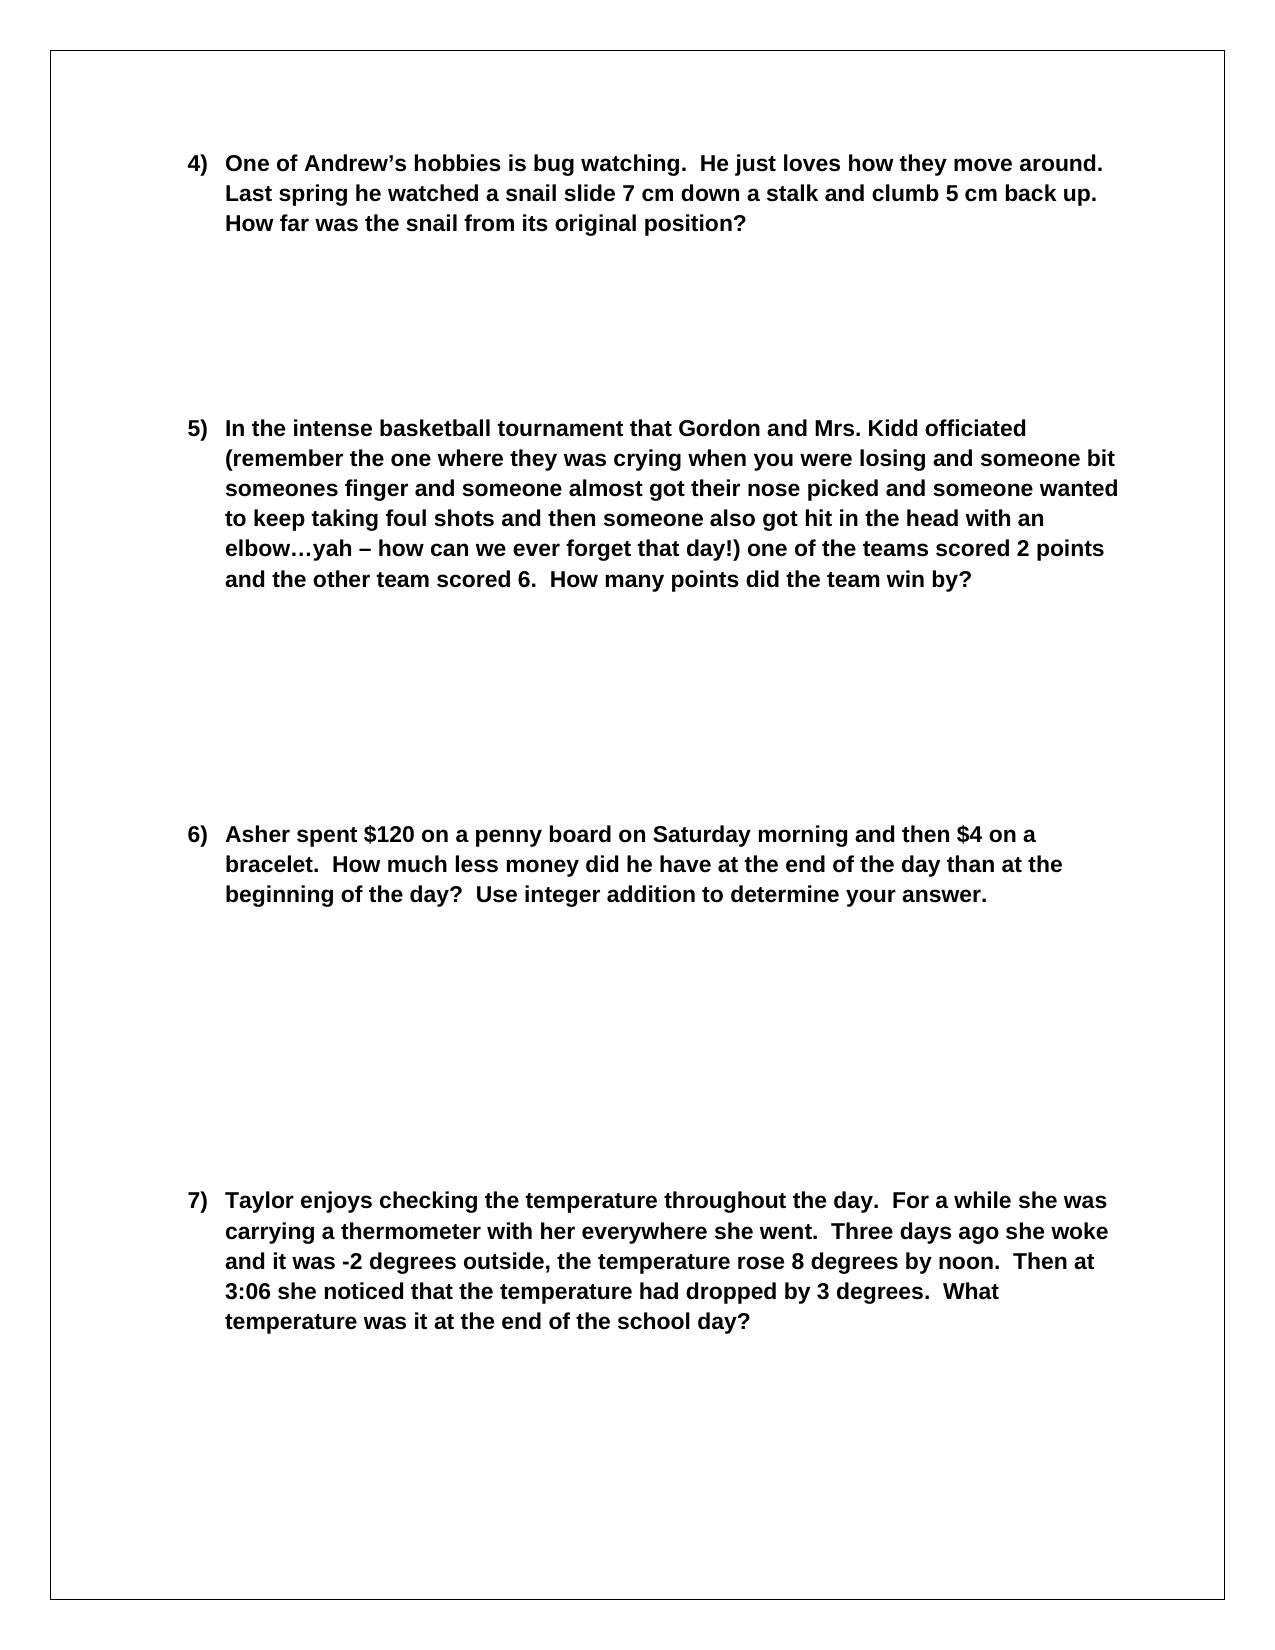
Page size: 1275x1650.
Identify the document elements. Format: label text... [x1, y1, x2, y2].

list Asher spent $120 on a penny board on Saturday morning and then $4 on a bracelet. How much less money did he have at the end of the day than at the beginning of the day? Use integer addition to determine your answer. [187, 821, 1125, 908]
list One of Andrew’s hobbies is bug watching. He just loves how they move around. Last spring he watched a snail slide 7 cm down a stalk and clumb 5 cm back up. How far was the snail from its original position? [187, 150, 1125, 237]
list In the intense basketball tournament that Gordon and Mrs. Kidd officiated (remember the one where they was crying when you were losing and someone bit someones finger and someone almost got their nose picked and someone wanted to keep taking foul shots and then someone also got hit in the head with an elbow…yah – how can we ever forget that day!) one of the teams scored 2 points and the other team scored 6. How many points did the team win by? [187, 414, 1125, 592]
list Taylor enjoys checking the temperature throughout the day. For a while she was carrying a thermometer with her everywhere she went. Three days ago she woke and it was -2 degrees outside, the temperature rose 8 degrees by noon. Then at 3:06 she noticed that the temperature had dropped by 3 degrees. What temperature was it at the end of the school day? [187, 1187, 1125, 1335]
